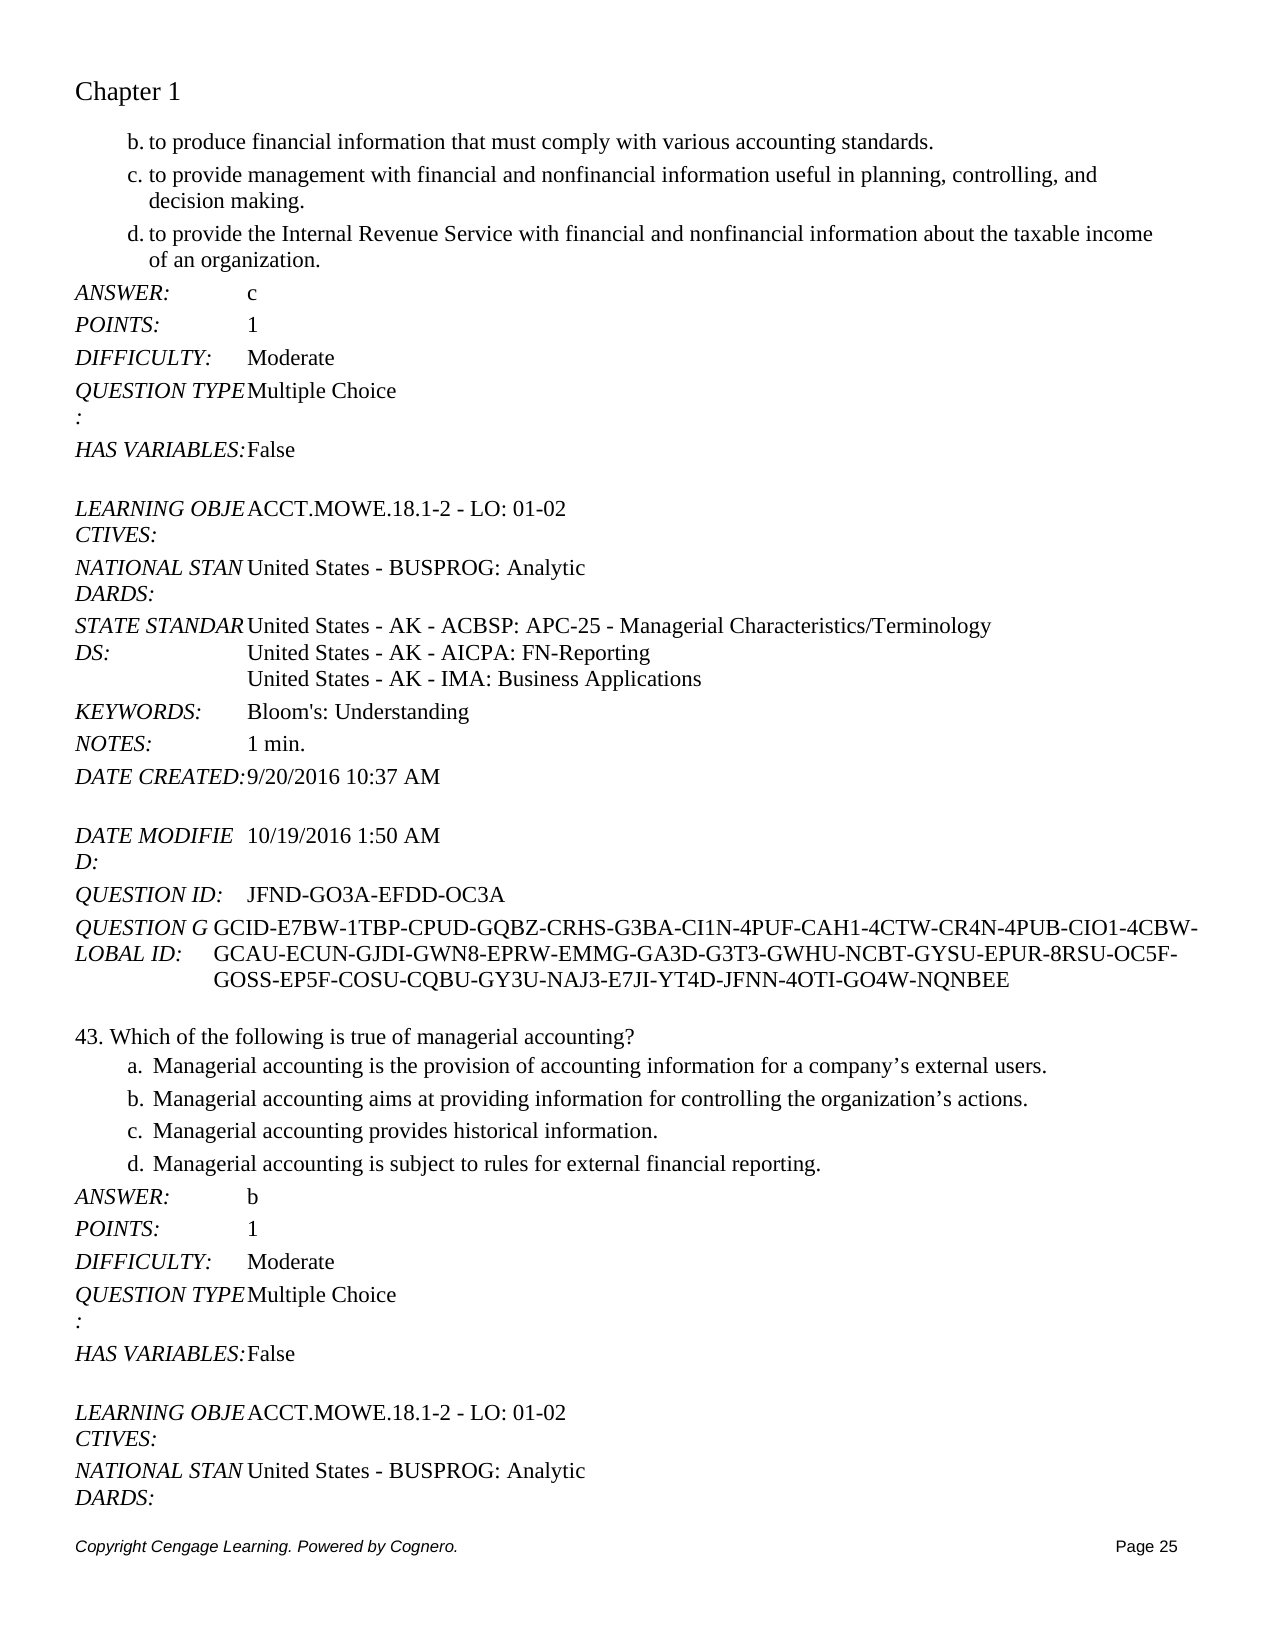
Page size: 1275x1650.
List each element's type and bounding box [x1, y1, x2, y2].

table_header [75, 125, 1200, 996]
table_header [75, 1023, 1200, 1513]
